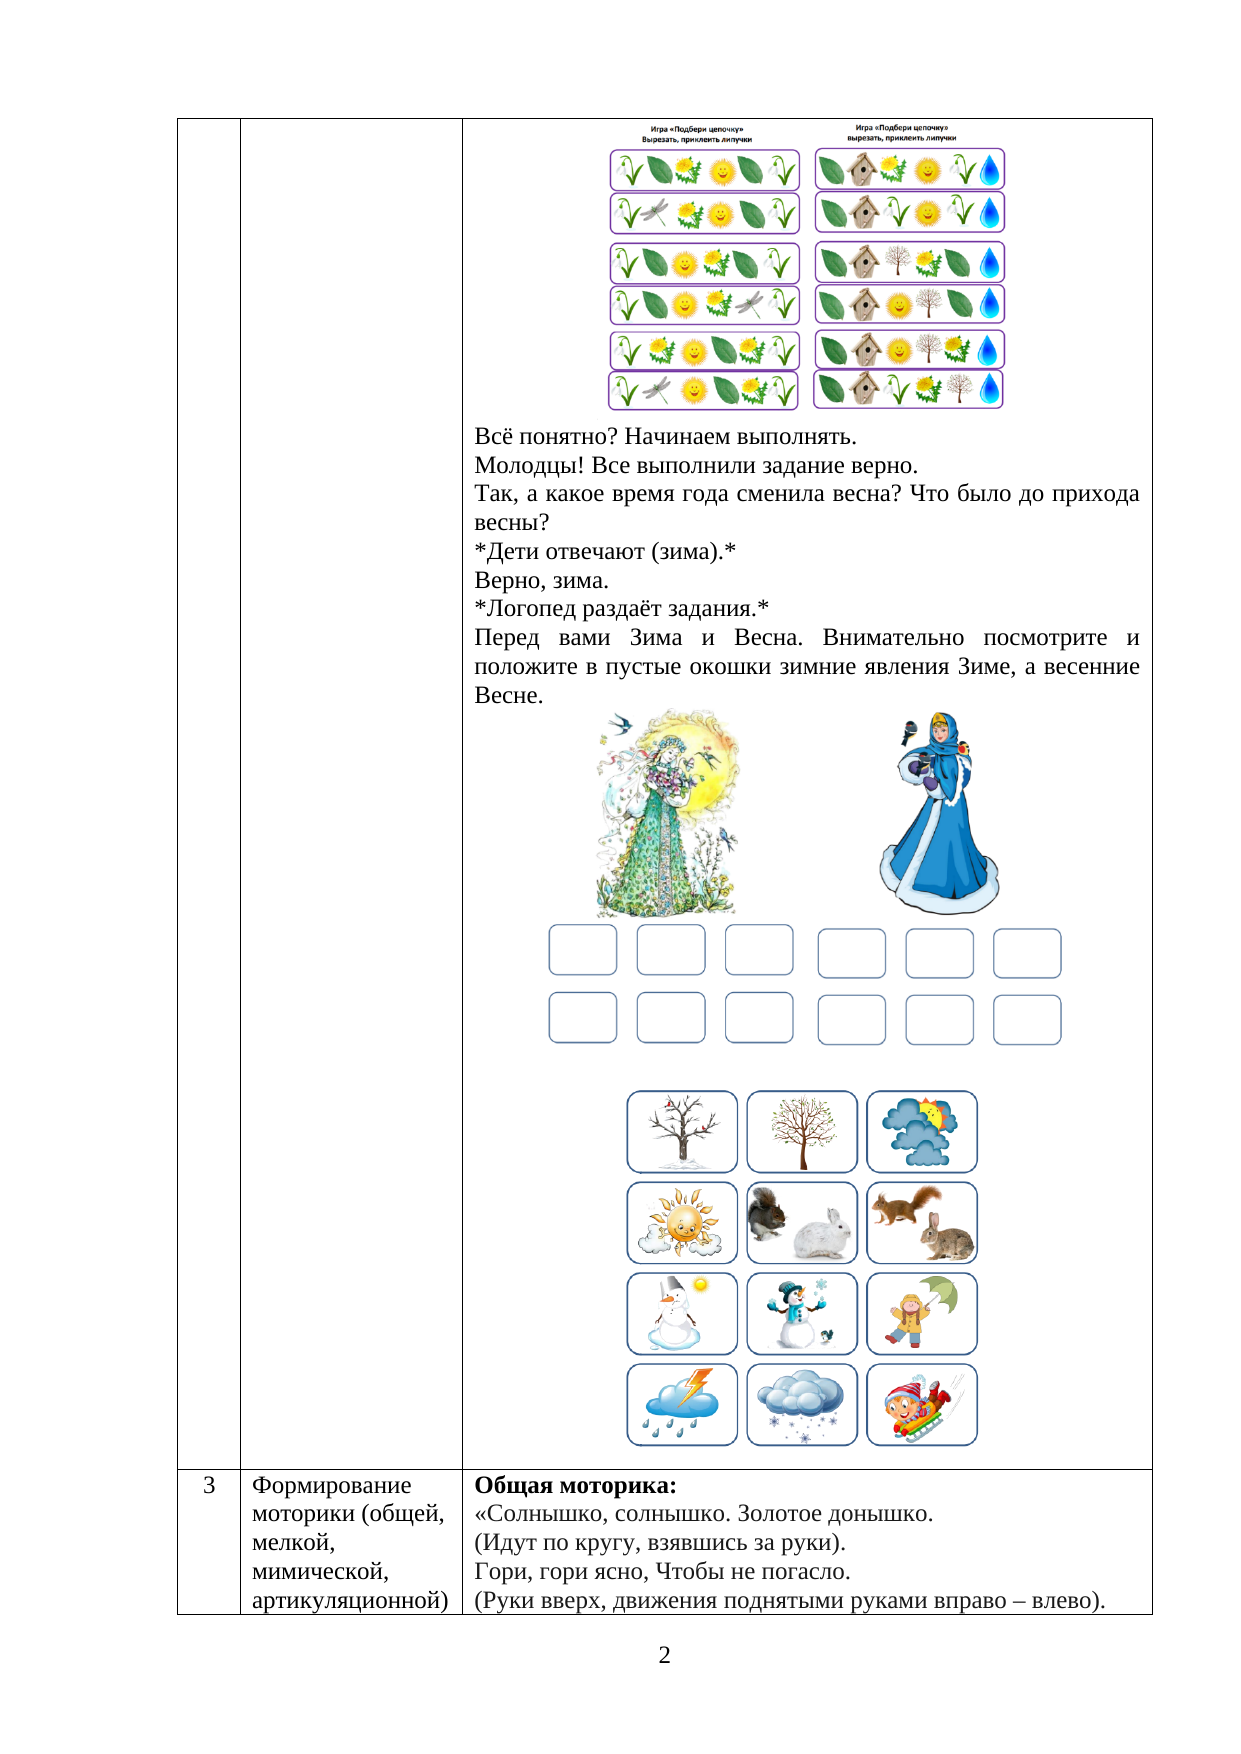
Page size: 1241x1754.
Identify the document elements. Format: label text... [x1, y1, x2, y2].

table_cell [463, 1470, 1152, 1613]
picture [542, 708, 1073, 1469]
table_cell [241, 119, 462, 1469]
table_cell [241, 1470, 462, 1613]
picture [597, 119, 1018, 421]
table_cell 2 [178, 119, 240, 1469]
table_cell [463, 119, 1152, 1469]
table_cell 3 [178, 1470, 240, 1613]
